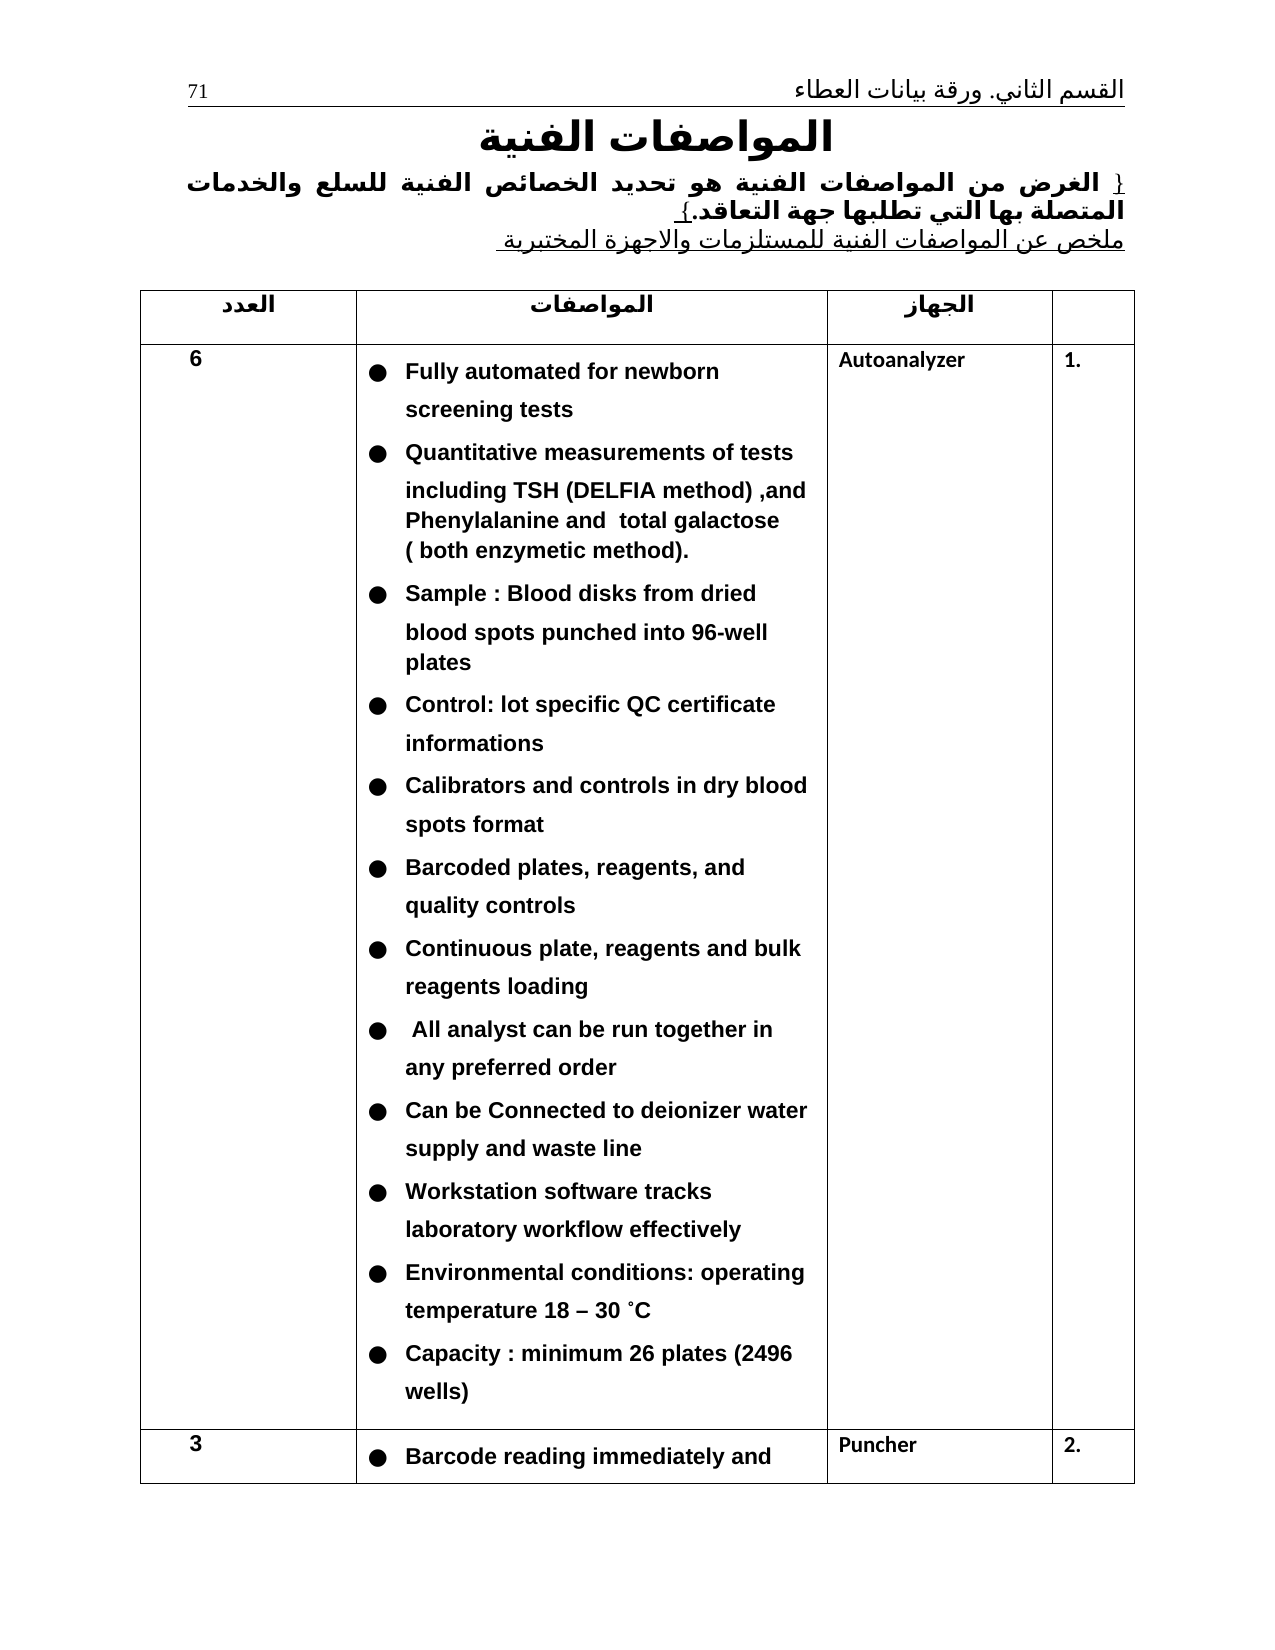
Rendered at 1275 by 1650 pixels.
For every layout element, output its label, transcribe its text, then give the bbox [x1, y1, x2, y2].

table_header الجهاز [828, 291, 1052, 344]
table_cell 6 [141, 345, 356, 1429]
table_cell [1053, 1430, 1134, 1483]
text { الغرض من المواصفات الفنية هو تحديد الخصائص الفنية للسلع والخدمات المتصلة بها التي تطلبها جهة التعاقد.} [186, 168, 1125, 225]
table_header [1053, 291, 1134, 344]
table_header المواصفات [357, 291, 827, 344]
table_cell Fully automated for newborn screening tests Quantitative measurements of tests including TSH (DELFIA method) ,and Phenylalanine and total galactose ( both enzymetic method). Sample : Blood disks from dried blood spots punched into 96-well plates Control: lot specific QC certificate informations Calibrators and controls in dry blood spots format Barcoded plates, reagents, and quality controls Continuous plate, reagents and bulk reagents loading All analyst can be run together in any preferred order Can be Connected to deionizer water supply and waste line Workstation software tracks laboratory workflow effectively Environmental conditions: operating temperature 18 – 30 ˚C Capacity : minimum 26 plates (2496 wells) [357, 345, 827, 1429]
table_cell [1053, 345, 1134, 1429]
table_cell Autoanalyzer [828, 345, 1052, 1429]
text ملخص عن المواصفات الفنية للمستلزمات والاجهزة المختبرية [187, 225, 1125, 254]
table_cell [357, 1430, 827, 1483]
table_cell Puncher [828, 1430, 1052, 1483]
table_cell 3 [141, 1430, 356, 1483]
table_header العدد [141, 291, 356, 344]
text المواصفات الفنية [187, 112, 1125, 160]
